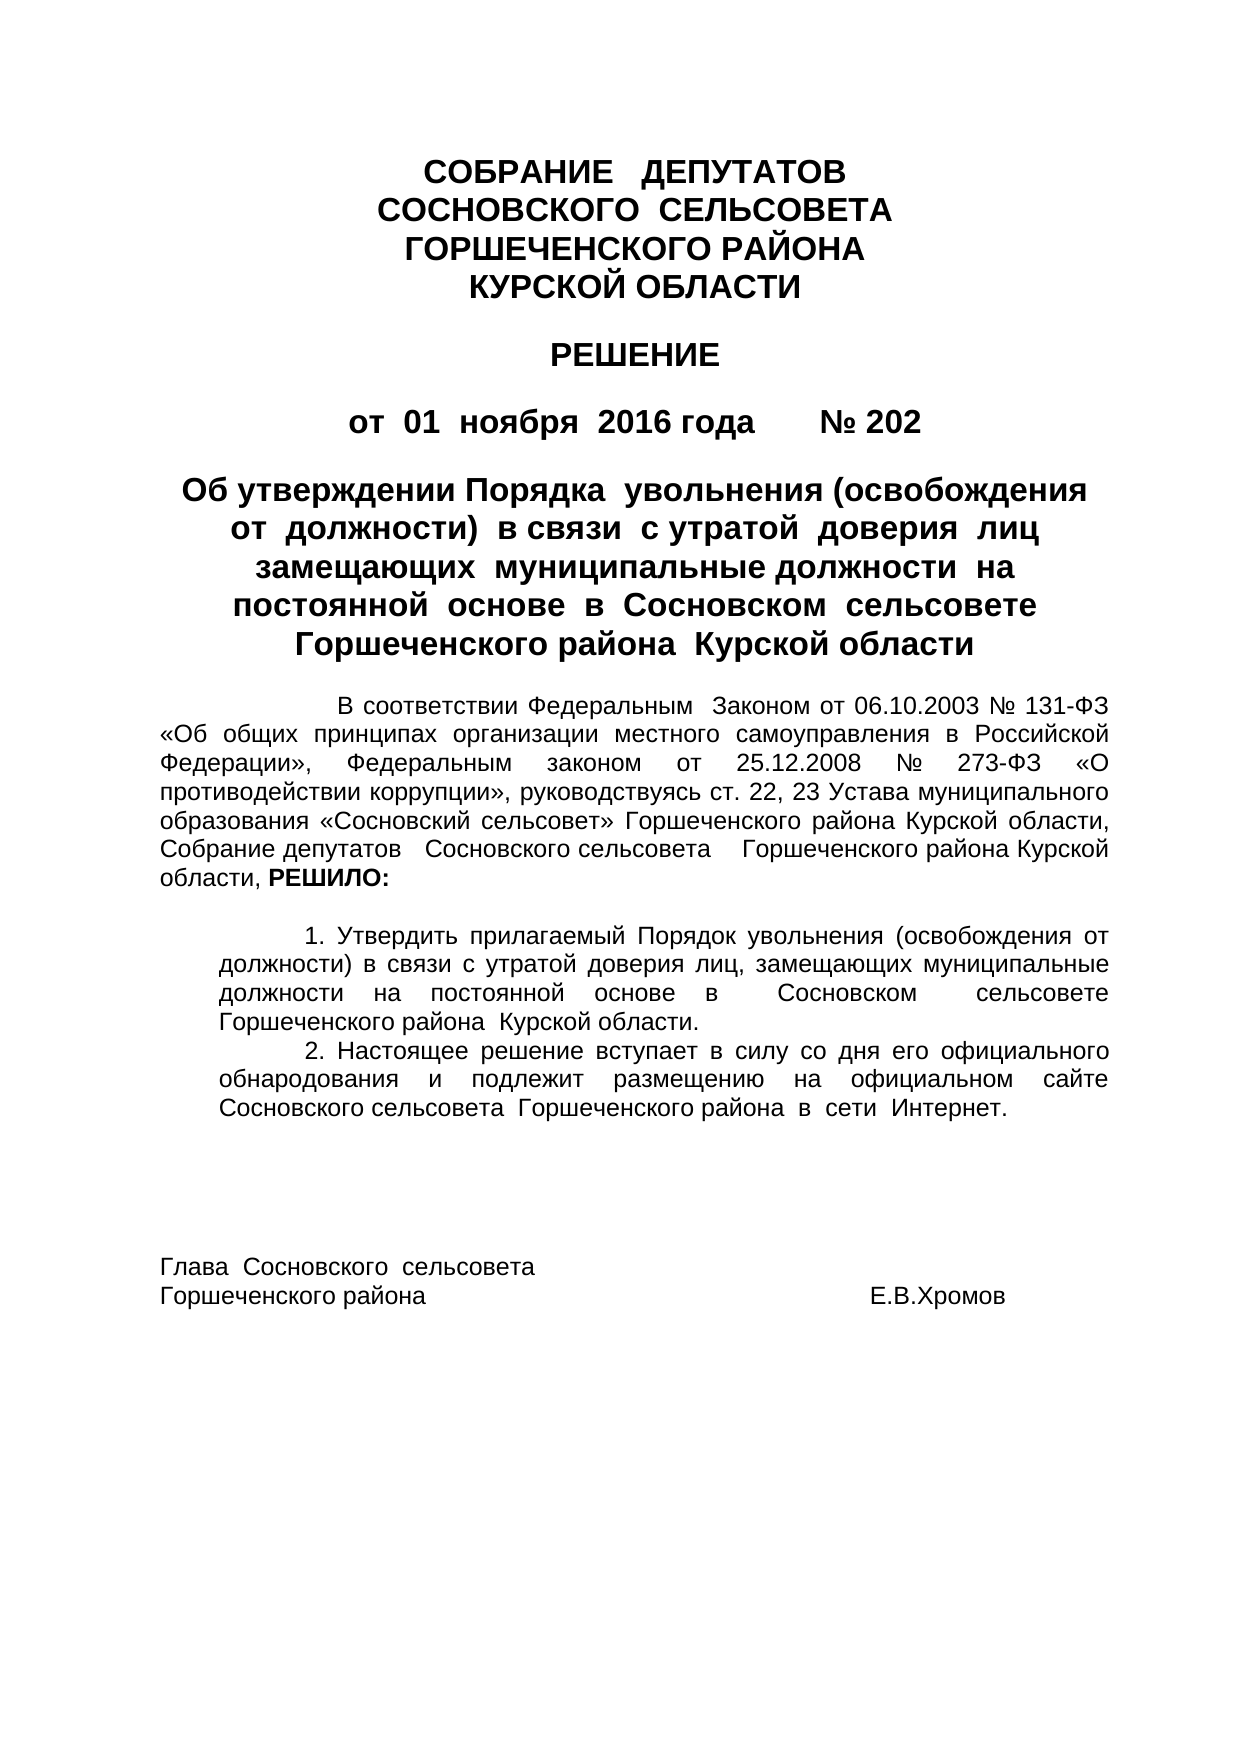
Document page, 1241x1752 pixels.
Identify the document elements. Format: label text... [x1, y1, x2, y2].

text от 01 ноября 2016 года № 202 [159, 402, 1110, 441]
text РЕШЕНИЕ [159, 334, 1110, 373]
text СОСНОВСКОГО СЕЛЬСОВЕТА [159, 190, 1110, 228]
text Об утверждении Порядка увольнения (освобождения от должности) в связи с утратой доверия лиц замещающих муниципальные должности на постоянной основе в Сосновском сельсовете Горшеченского района Курской области [159, 470, 1110, 691]
text ГОРШЕЧЕНСКОГО РАЙОНА [159, 228, 1110, 267]
text СОБРАНИЕ ДЕПУТАТОВ [159, 152, 1110, 190]
text В соответствии Федеральным Законом от 06.10.2003 № 131-ФЗ «Об общих принципах организации местного самоуправления в Российской Федерации», Федеральным законом от 25.12.2008 № 273-ФЗ «О противодействии коррупции», руководствуясь ст. 22, 23 Устава муниципального образования «Сосновский сельсовет» Горшеченского района Курской области, Собрание депутатов Сосновского сельсовета Горшеченского района Курской области, РЕШИЛО: [159, 691, 1110, 892]
text 2. Настоящее решение вступает в силу со дня его официального обнародования и подлежит размещению на официальном сайте Сосновского сельсовета Горшеченского района в сети Интернет. [218, 1036, 1110, 1122]
text Глава Сосновского сельсовета [159, 1252, 1110, 1281]
text 1. Утвердить прилагаемый Порядок увольнения (освобождения от должности) в связи с утратой доверия лиц, замещающих муниципальные должности на постоянной основе в Сосновском сельсовете Горшеченского района Курской области. [218, 921, 1110, 1036]
text КУРСКОЙ ОБЛАСТИ [159, 267, 1110, 305]
text Горшеченского района Е.В.Хромов [159, 1281, 1110, 1310]
